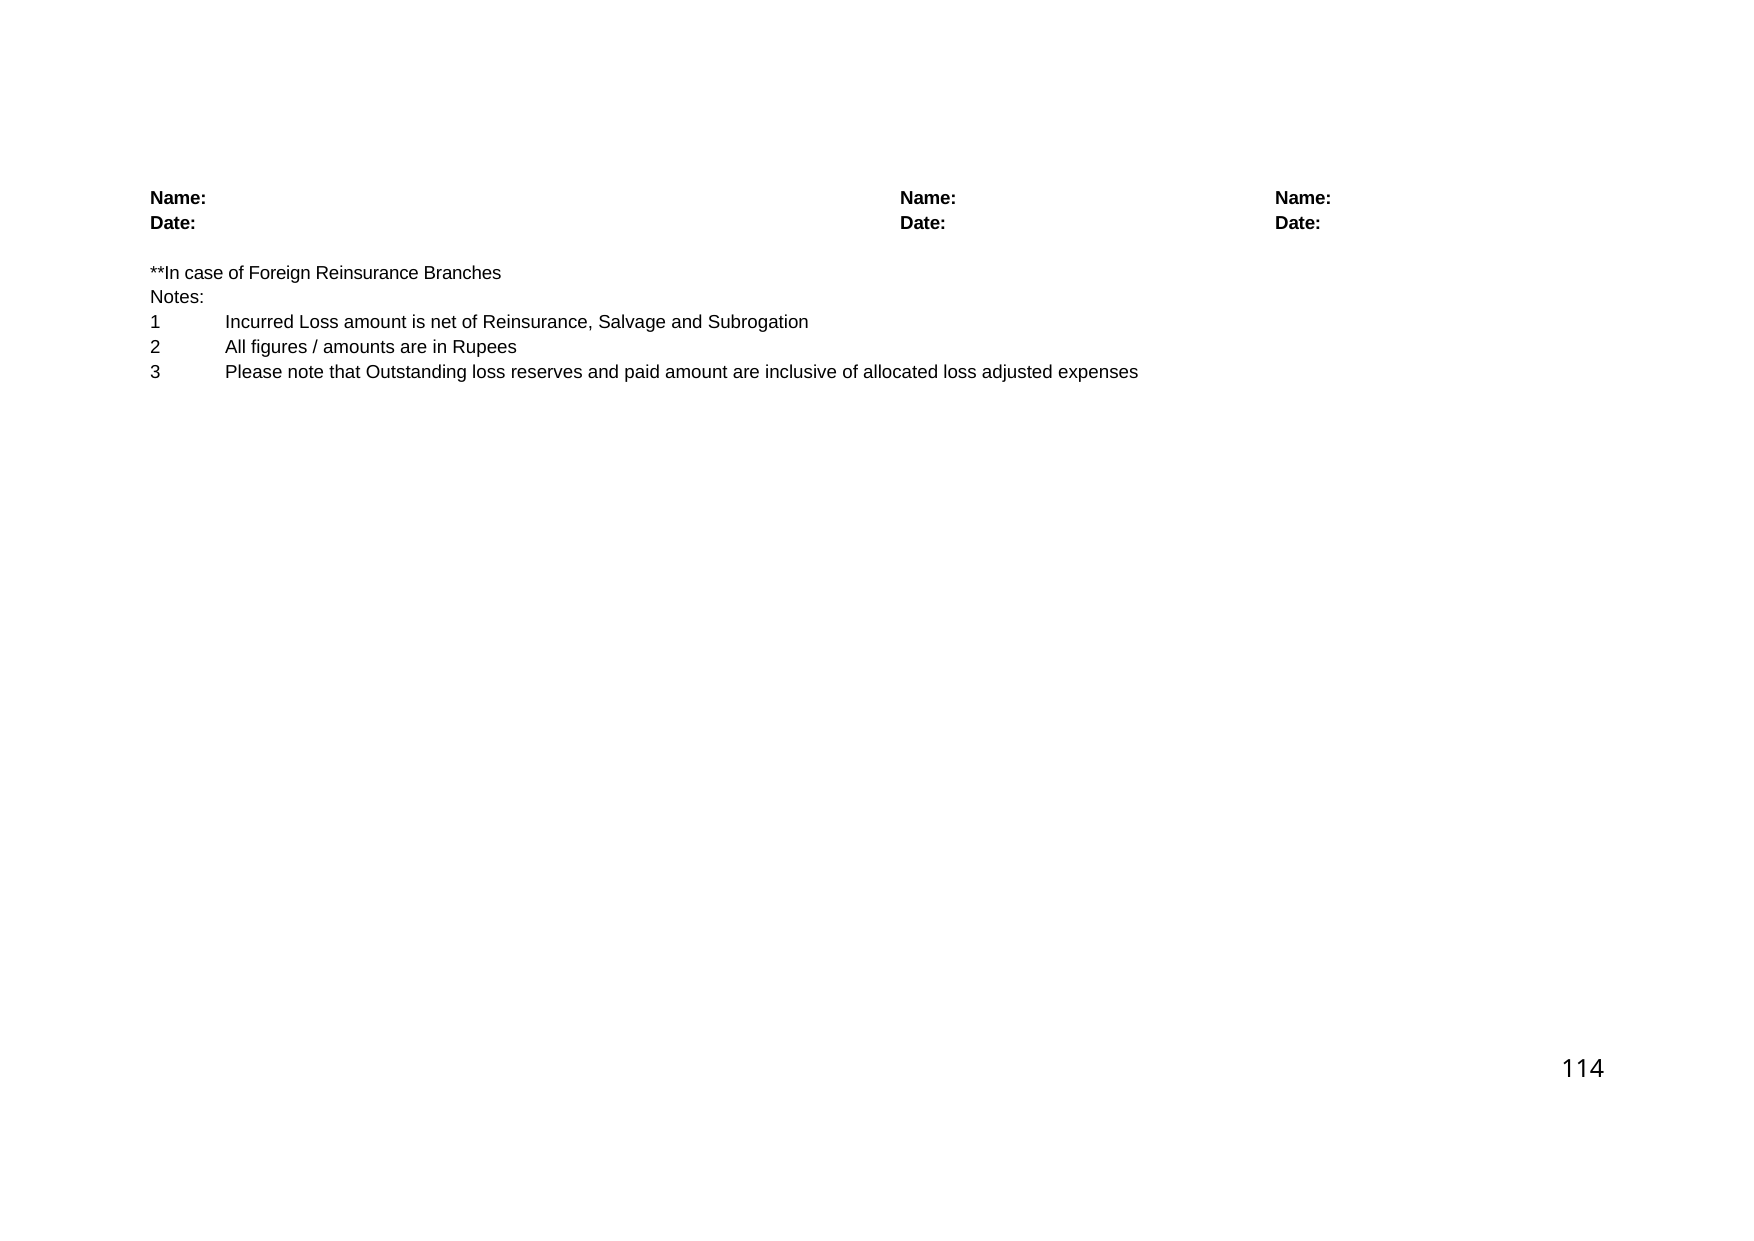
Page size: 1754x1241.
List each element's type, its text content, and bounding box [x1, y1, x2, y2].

text Notes: [150, 286, 1604, 308]
text 3 Please note that Outstanding loss reserves and paid amount are inclusive of allocated loss adjusted expenses [150, 361, 1604, 382]
text Name: Name: Name: [150, 187, 1604, 209]
text **In case of Foreign Reinsurance Branches [150, 262, 1604, 283]
text Date: Date: Date: [150, 212, 1604, 233]
text 1 Incurred Loss amount is net of Reinsurance, Salvage and Subrogation [150, 311, 1604, 333]
text 2 All figures / amounts are in Rupees [150, 336, 1604, 357]
